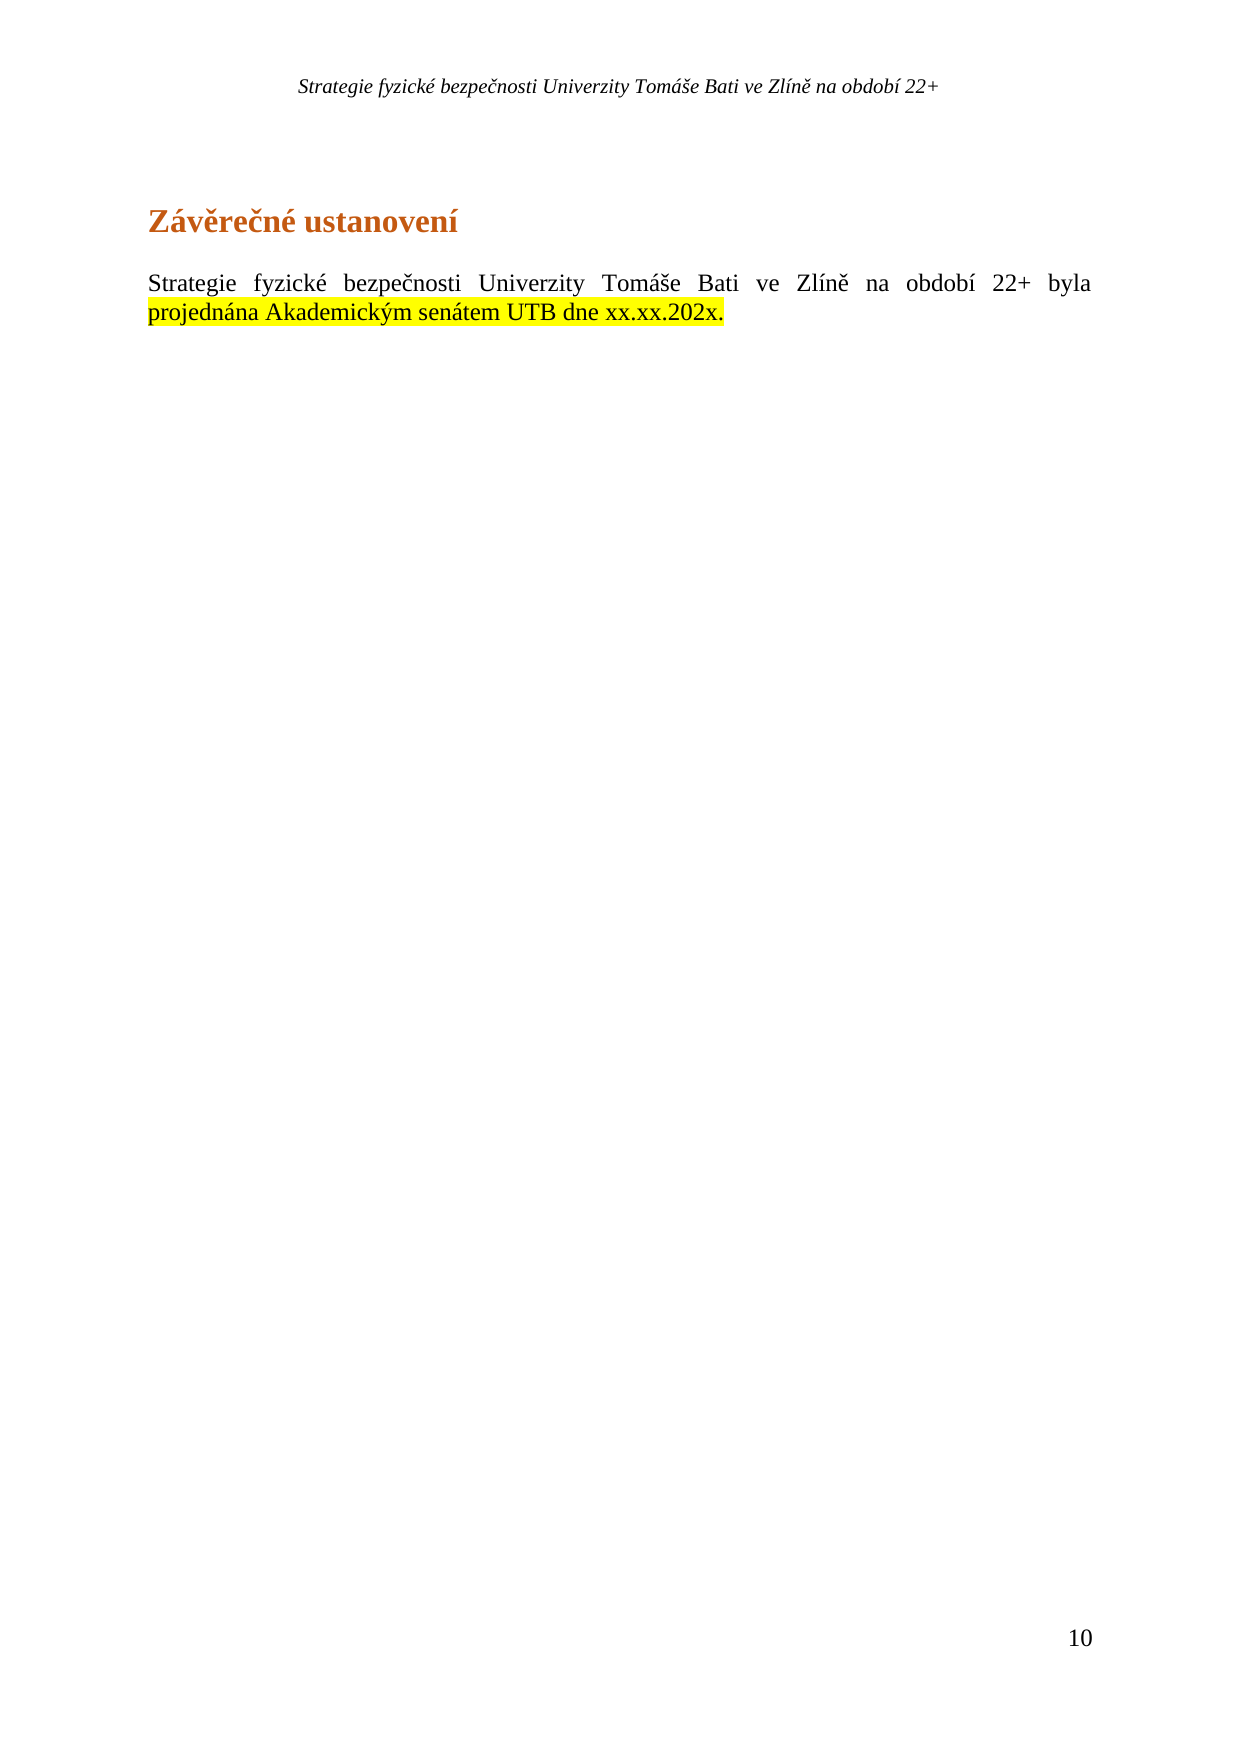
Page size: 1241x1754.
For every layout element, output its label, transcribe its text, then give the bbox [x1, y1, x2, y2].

subtitle Závěrečné ustanovení [148, 201, 1092, 240]
text Strategie fyzické bezpečnosti Univerzity Tomáše Bati ve Zlíně na období 22+ byla projednána Akademickým senátem UTB dne xx.xx.202x. [148, 268, 1092, 326]
